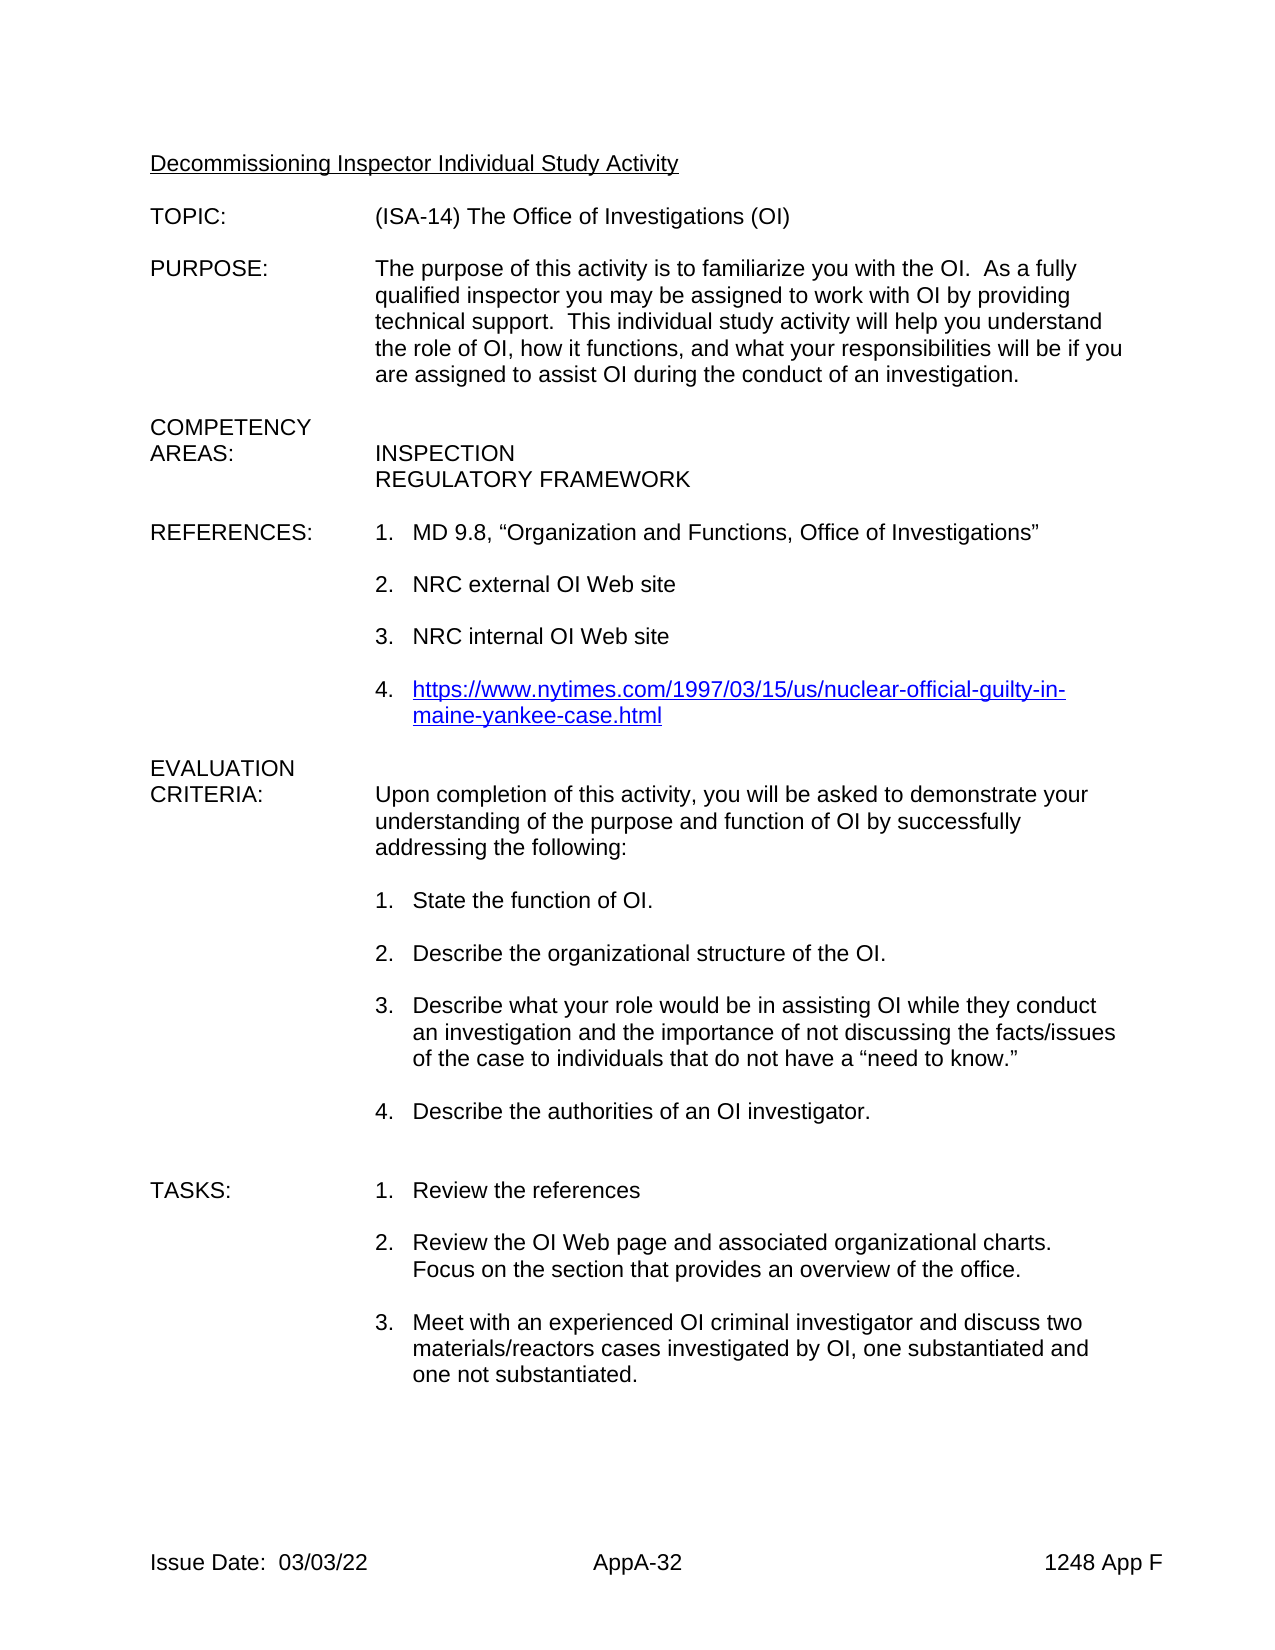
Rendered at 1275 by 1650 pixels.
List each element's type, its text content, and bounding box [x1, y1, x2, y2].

text 4. Describe the authorities of an OI investigator. [375, 1098, 1125, 1124]
text TASKS: 1. Review the references [150, 1177, 1125, 1203]
text PURPOSE: The purpose of this activity is to familiarize you with the OI. As a fully qualified inspector you may be assigned to work with OI by providing technical support. This individual study activity will help you understand the role of OI, how it functions, and what your responsibilities will be if you are assigned to assist OI during the conduct of an investigation. [150, 255, 1125, 387]
text REFERENCES: 1. MD 9.8, “Organization and Functions, Office of Investigations” [150, 519, 1125, 545]
list https://www.nytimes.com/1997/03/15/us/nuclear-official-guilty-in-maine-yankee-case.html [375, 676, 1125, 729]
list NRC internal OI Web site [375, 623, 1125, 649]
text TOPIC: (ISA-14) The Office of Investigations (OI) [150, 203, 1125, 229]
text 3. Describe what your role would be in assisting OI while they conduct an investigation and the importance of not discussing the facts/issues of the case to individuals that do not have a “need to know.” [375, 992, 1125, 1071]
text 1. State the function of OI. [375, 887, 1125, 913]
text Decommissioning Inspector Individual Study Activity [150, 150, 1125, 176]
text AREAS: INSPECTION [150, 440, 1125, 466]
text COMPETENCY [150, 413, 1125, 440]
list NRC external OI Web site [375, 571, 1125, 597]
text EVALUATION [150, 755, 1125, 781]
text CRITERIA: Upon completion of this activity, you will be asked to demonstrate your understanding of the purpose and function of OI by successfully addressing the following: [150, 781, 1125, 860]
text 3. Meet with an experienced OI criminal investigator and discuss two materials/reactors cases investigated by OI, one substantiated and one not substantiated. [150, 1308, 1125, 1387]
text REGULATORY FRAMEWORK [375, 466, 1125, 493]
text 2. Describe the organizational structure of the OI. [375, 939, 1125, 966]
text 2. Review the OI Web page and associated organizational charts. Focus on the section that provides an overview of the office. [150, 1229, 1125, 1282]
